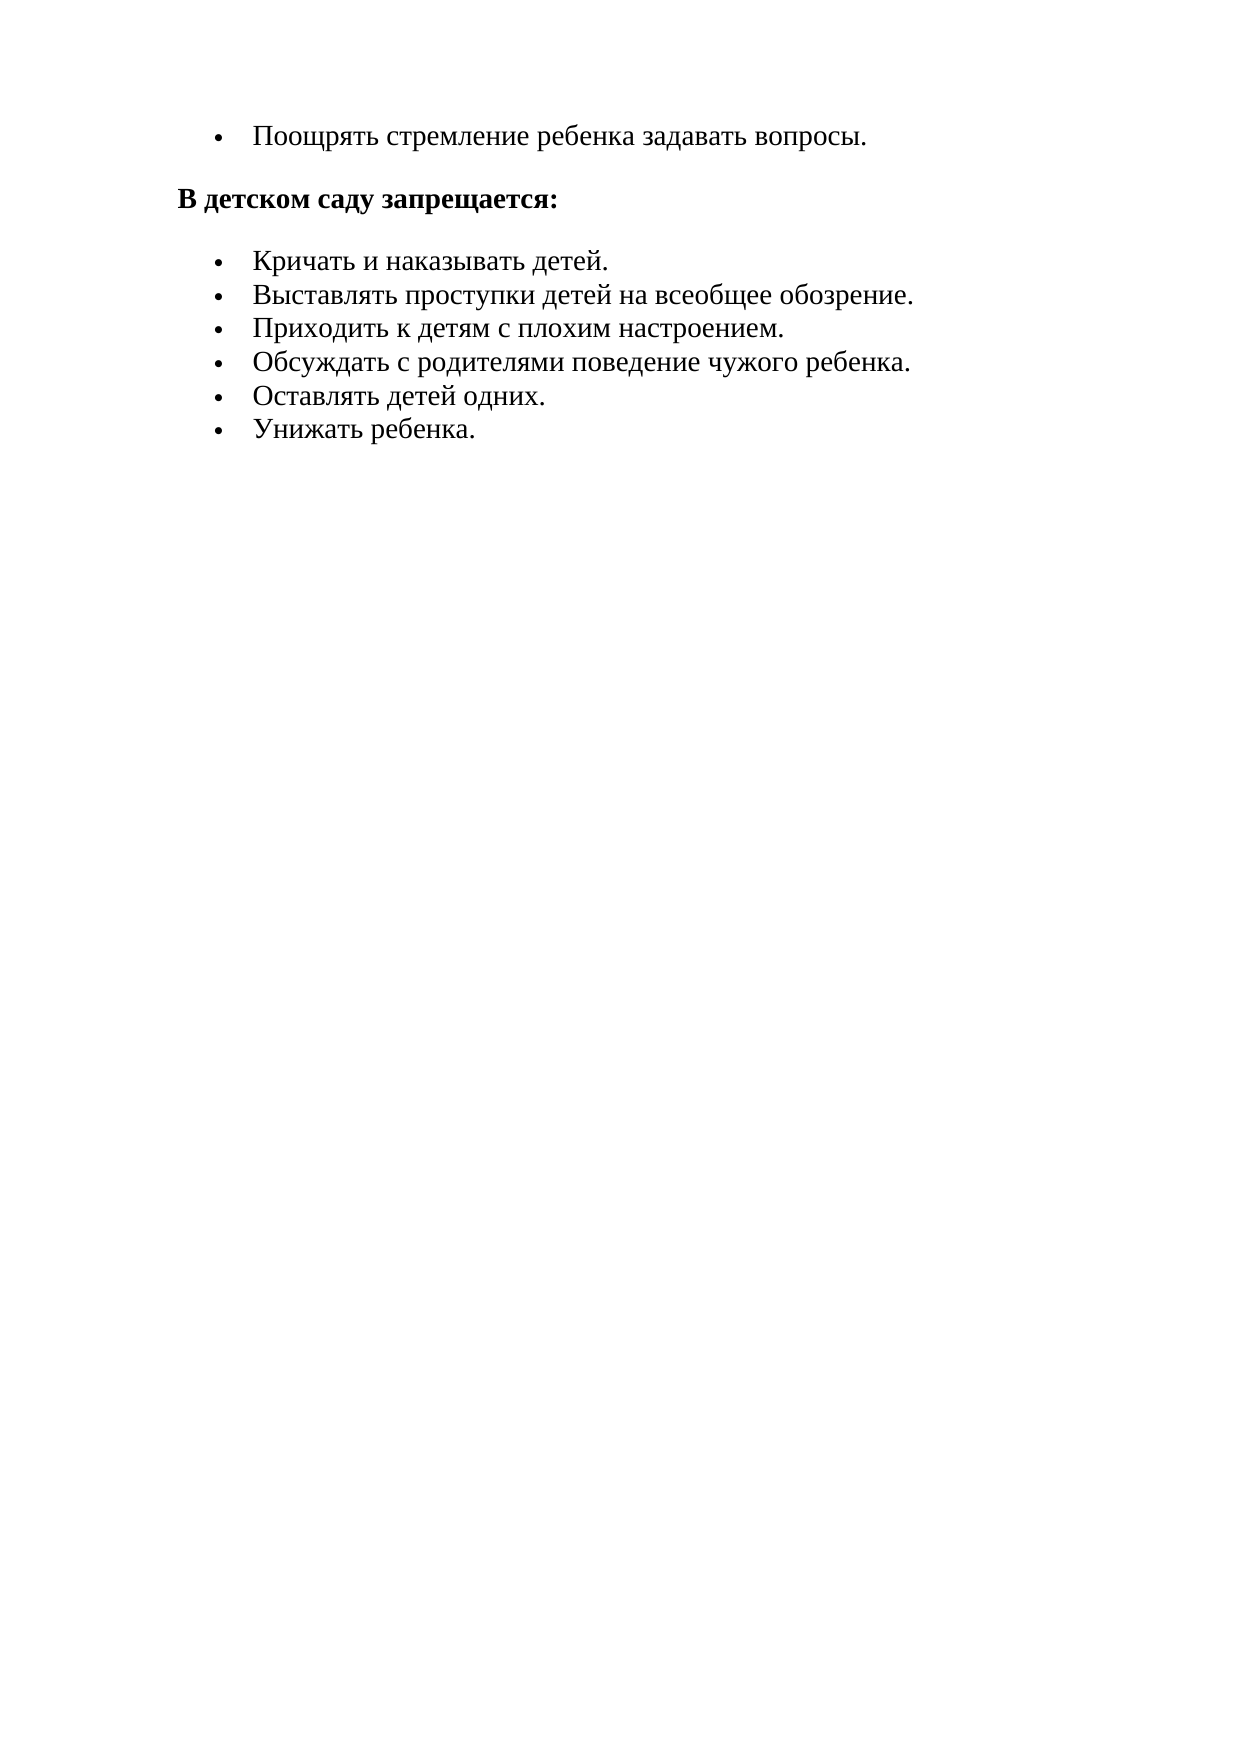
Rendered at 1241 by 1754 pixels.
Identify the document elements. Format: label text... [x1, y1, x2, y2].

list Кричать и наказывать детей. [215, 243, 1152, 277]
list Оставлять детей одних. [215, 378, 1152, 411]
list Поощрять стремление ребенка задавать вопросы. [215, 118, 1152, 152]
list Обсуждать с родителями поведение чужого ребенка. [215, 344, 1152, 378]
list Выставлять проступки детей на всеобщее обозрение. [215, 277, 1152, 311]
text В детском саду запрещается: [177, 181, 1152, 214]
list Приходить к детям с плохим настроением. [215, 311, 1152, 344]
list Унижать ребенка. [215, 411, 1152, 445]
